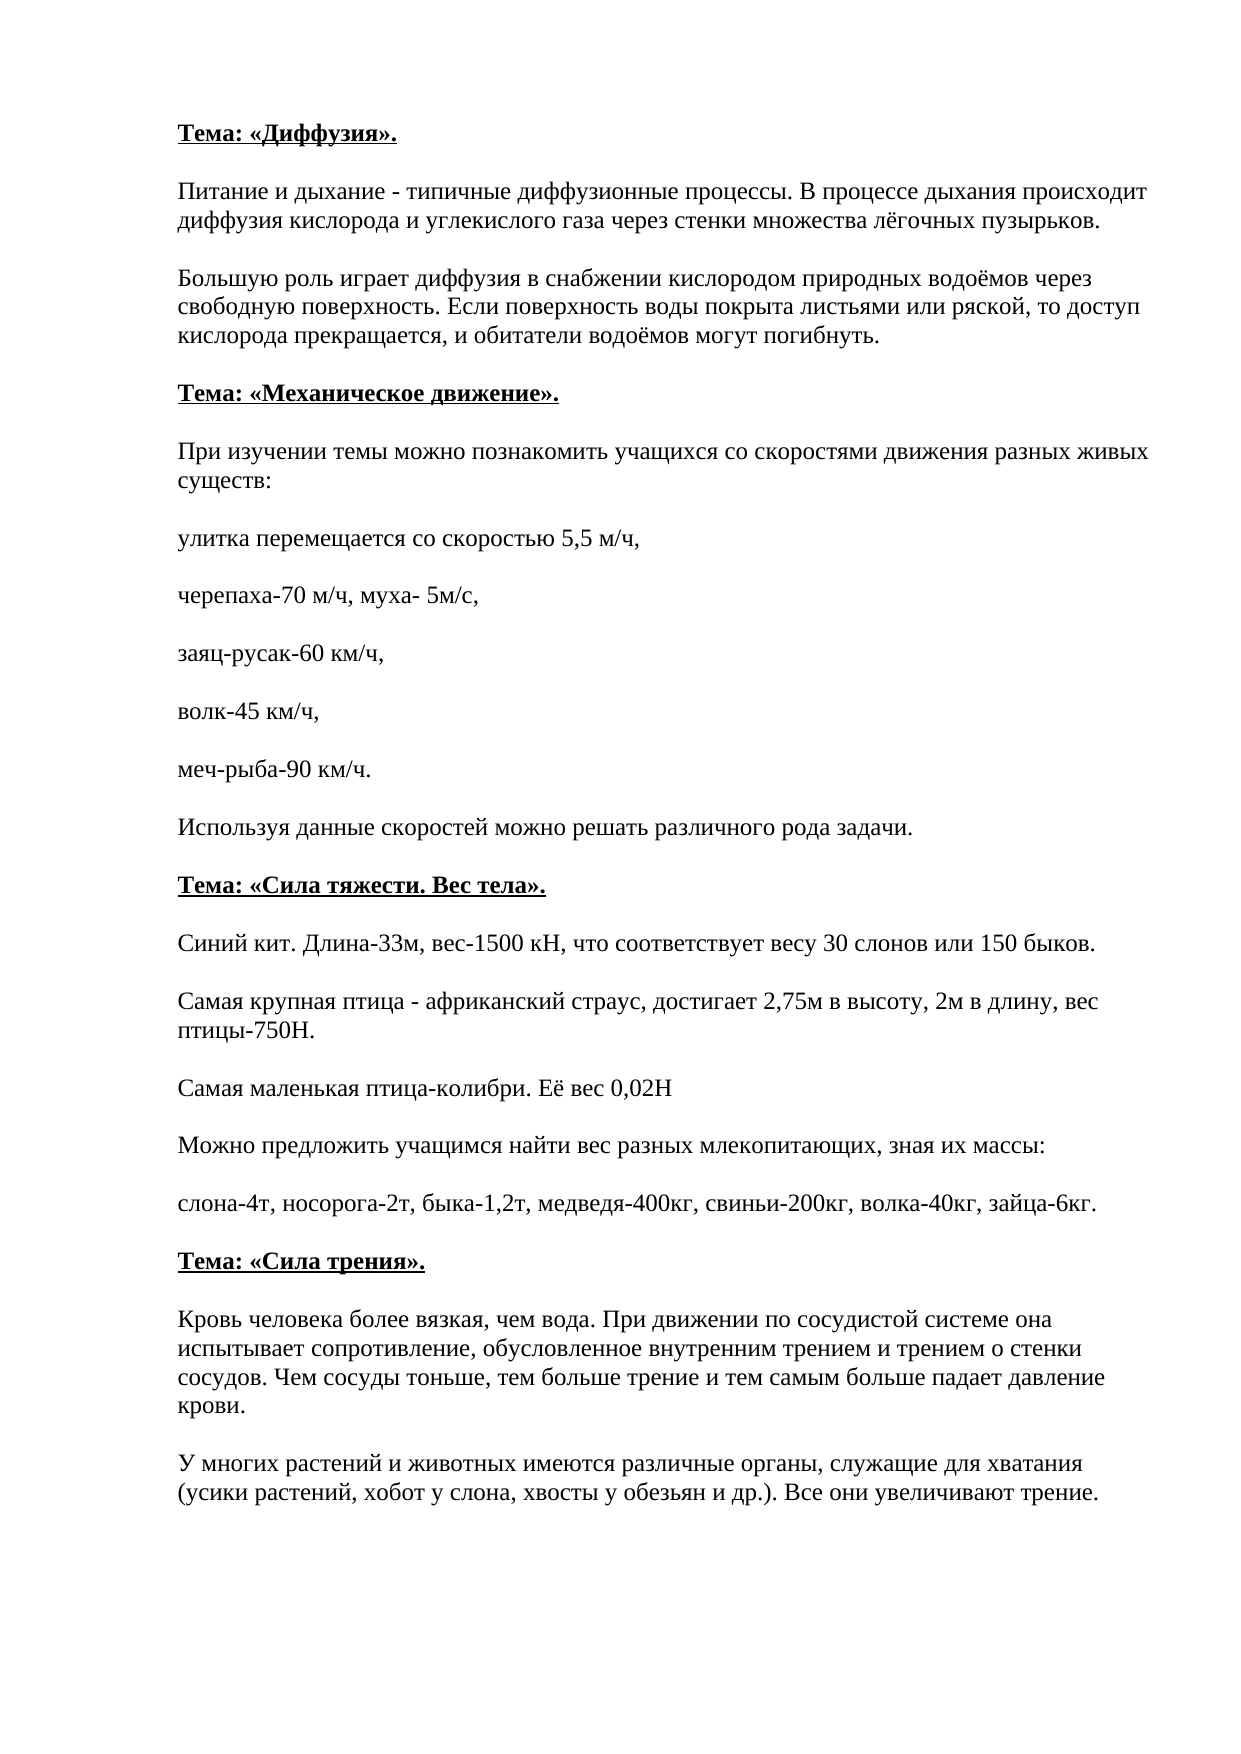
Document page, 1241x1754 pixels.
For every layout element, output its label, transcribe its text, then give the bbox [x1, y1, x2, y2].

text волк-45 км/ч, [177, 696, 1152, 725]
text Синий кит. Длина-33м, вес-1500 кН, что соответствует весу 30 слонов или 150 быков. [177, 928, 1152, 957]
text слона-4т, носорога-2т, быка-1,2т, медведя-400кг, свиньи-200кг, волка-40кг, зайца-6кг. [177, 1188, 1152, 1217]
text улитка перемещается со скоростью 5,5 м/ч, [177, 523, 1152, 551]
text Самая крупная птица - африканский страус, достигает 2,75м в высоту, 2м в длину, вес птицы-750Н. [177, 986, 1152, 1043]
text Тема: «Диффузия». [177, 118, 1152, 147]
text заяц-русак-60 км/ч, [177, 638, 1152, 667]
text Питание и дыхание - типичные диффузионные процессы. В процессе дыхания происходит диффузия кислорода и углекислого газа через стенки множества лёгочных пузырьков. [177, 176, 1152, 233]
text Используя данные скоростей можно решать различного рода задачи. [177, 812, 1152, 841]
text Самая маленькая птица-колибри. Её вес 0,02Н [177, 1073, 1152, 1101]
text При изучении темы можно познакомить учащихся со скоростями движения разных живых существ: [177, 436, 1152, 493]
text Тема: «Механическое движение». [177, 378, 1152, 407]
text Тема: «Сила трения». [177, 1246, 1152, 1275]
text меч-рыба-90 км/ч. [177, 754, 1152, 783]
text У многих растений и животных имеются различные органы, служащие для хватания (усики растений, хобот у слона, хвосты у обезьян и др.). Все они увеличивают трение. [177, 1448, 1152, 1506]
text Тема: «Сила тяжести. Вес тела». [177, 870, 1152, 899]
text черепаха-70 м/ч, муха- 5м/с, [177, 581, 1152, 609]
text Можно предложить учащимся найти вес разных млекопитающих, зная их массы: [177, 1131, 1152, 1159]
text Кровь человека более вязкая, чем вода. При движении по сосудистой системе она испытывает сопротивление, обусловленное внутренним трением и трением о стенки сосудов. Чем сосуды тоньше, тем больше трение и тем самым больше падает давление крови. [177, 1304, 1152, 1419]
text Большую роль играет диффузия в снабжении кислородом природных водоёмов через свободную поверхность. Если поверхность воды покрыта листьями или ряской, то доступ кислорода прекращается, и обитатели водоёмов могут погибнуть. [177, 263, 1152, 349]
